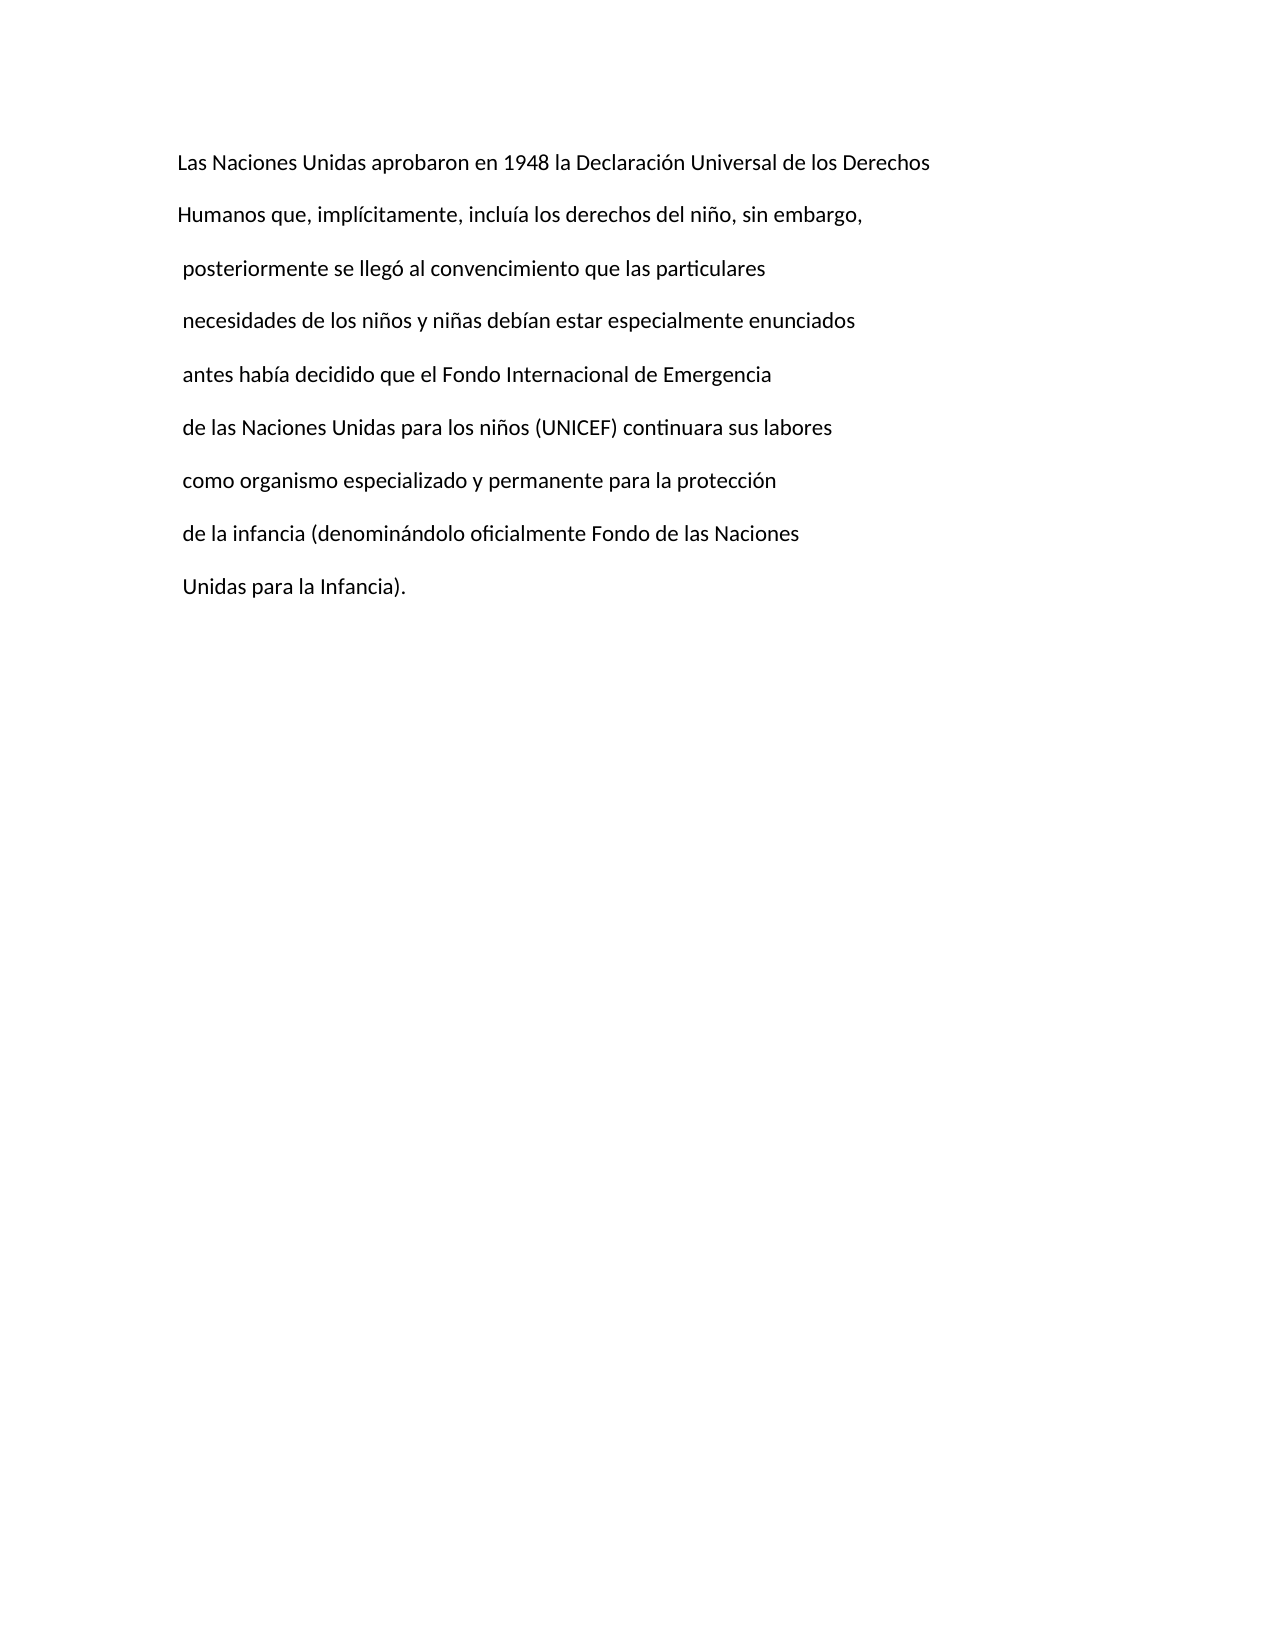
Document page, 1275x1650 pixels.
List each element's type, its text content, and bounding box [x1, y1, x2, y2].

text necesidades de los niños y niñas debían estar especialmente enunciados [177, 307, 1098, 335]
text antes había decidido que el Fondo Internacional de Emergencia [177, 360, 1098, 388]
text de las Naciones Unidas para los niños (UNICEF) continuara sus labores [177, 413, 1098, 441]
text como organismo especializado y permanente para la protección [177, 466, 1098, 494]
text de la infancia (denominándolo oficialmente Fondo de las Naciones [177, 519, 1098, 547]
text Unidas para la Infancia). [177, 572, 1098, 600]
text posteriormente se llegó al convencimiento que las particulares [177, 254, 1098, 282]
text Humanos que, implícitamente, incluía los derechos del niño, sin embargo, [177, 201, 1098, 229]
text Las Naciones Unidas aprobaron en 1948 la Declaración Universal de los Derechos [177, 148, 1098, 176]
